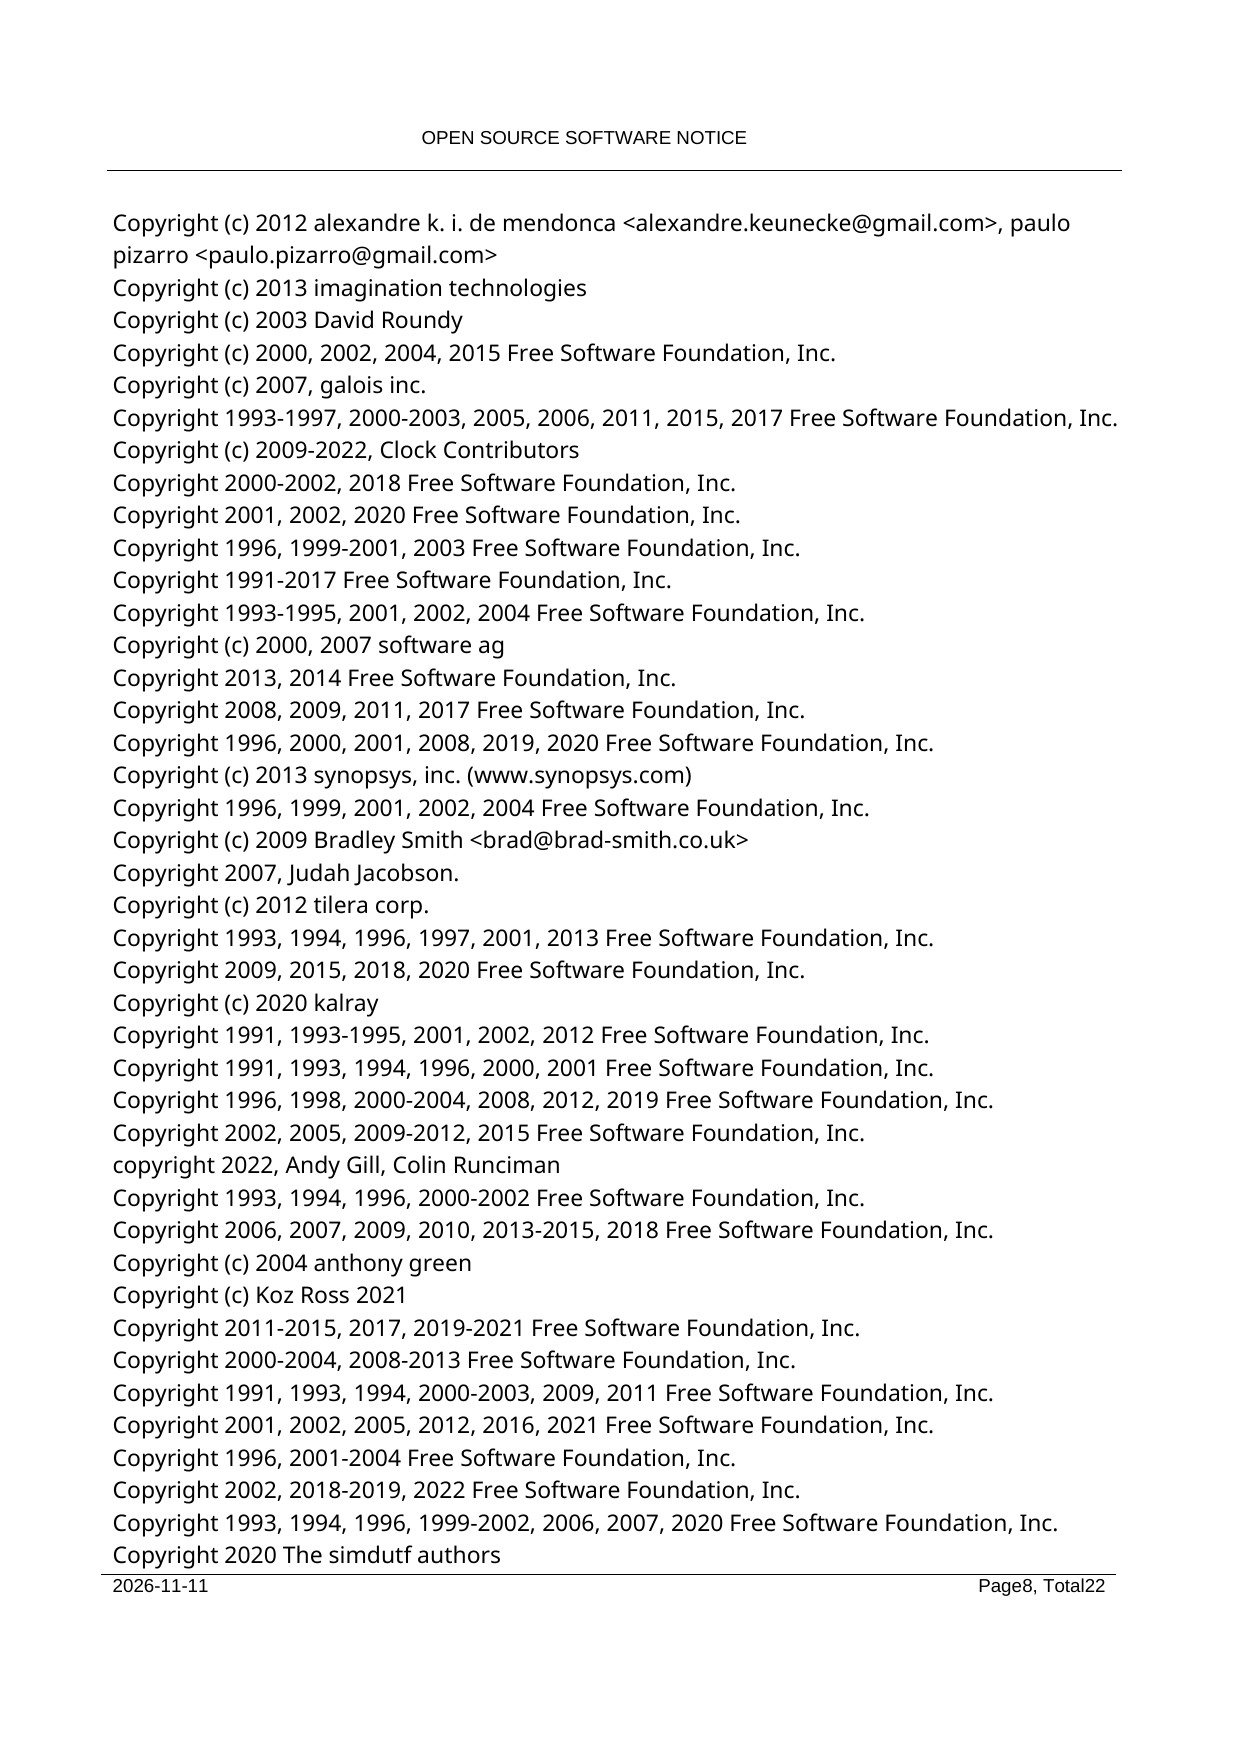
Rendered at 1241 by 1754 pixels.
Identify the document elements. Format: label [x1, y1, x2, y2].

text [112, 206, 1128, 1571]
